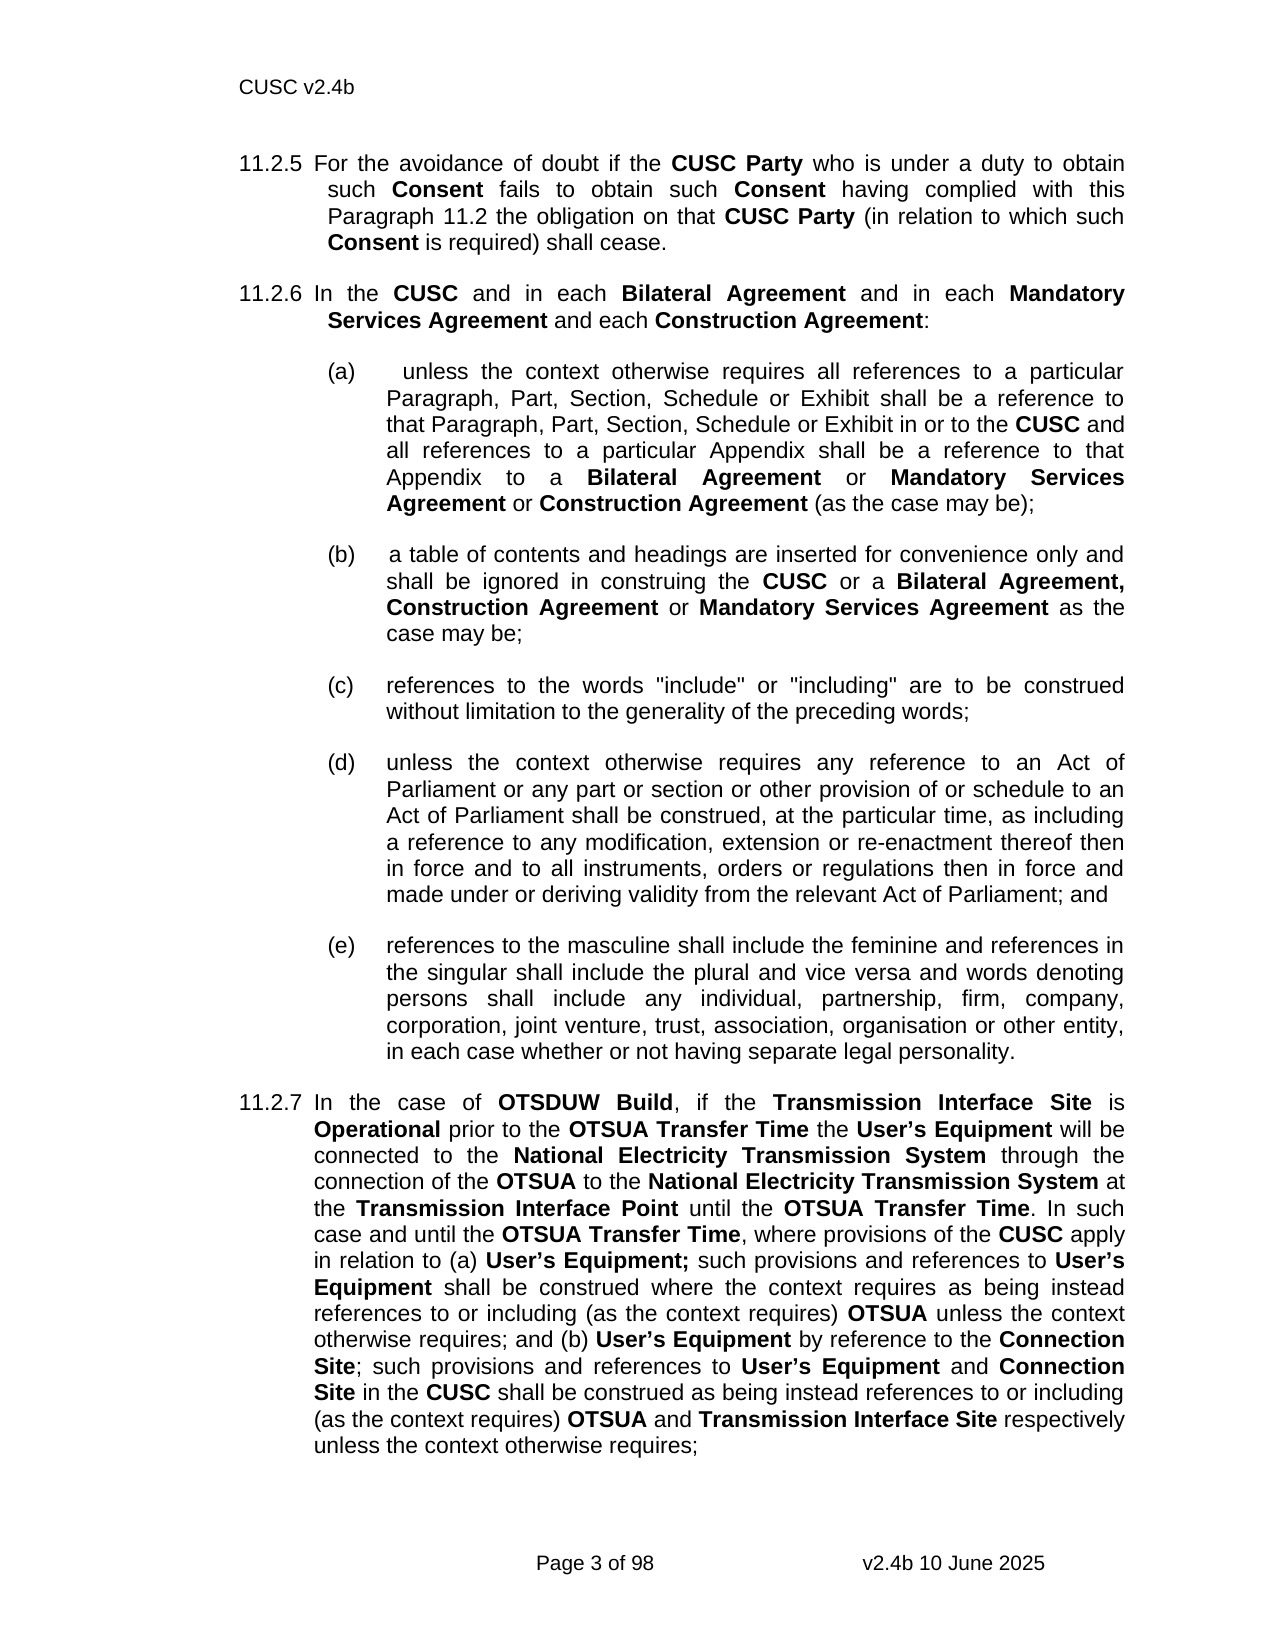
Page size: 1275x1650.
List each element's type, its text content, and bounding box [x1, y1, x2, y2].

subtitle In the CUSC and in each Bilateral Agreement and in each Mandatory Services Agreement and each Construction Agreement: [238, 280, 1125, 333]
subtitle For the avoidance of doubt if the CUSC Party who is under a duty to obtain such Consent fails to obtain such Consent having complied with this Paragraph 11.2 the obligation on that CUSC Party (in relation to which such Consent is required) shall cease. [238, 150, 1125, 255]
subtitle a table of contents and headings are inserted for convenience only and shall be ignored in construing the CUSC or a Bilateral Agreement, Construction Agreement or Mandatory Services Agreement as the case may be; [327, 541, 1125, 647]
subtitle unless the context otherwise requires all references to a particular Paragraph, Part, Section, Schedule or Exhibit shall be a reference to that Paragraph, Part, Section, Schedule or Exhibit in or to the CUSC and all references to a particular Appendix shall be a reference to that Appendix to a Bilateral Agreement or Mandatory Services Agreement or Construction Agreement (as the case may be); [327, 358, 1125, 516]
subtitle In the case of OTSDUW Build, if the Transmission Interface Site is Operational prior to the OTSUA Transfer Time the User’s Equipment will be connected to the National Electricity Transmission System through the connection of the OTSUA to the National Electricity Transmission System at the Transmission Interface Point until the OTSUA Transfer Time. In such case and until the OTSUA Transfer Time, where provisions of the CUSC apply in relation to (a) User’s Equipment; such provisions and references to User’s Equipment shall be construed where the context requires as being instead references to or including (as the context requires) OTSUA unless the context otherwise requires; and (b) User’s Equipment by reference to the Connection Site; such provisions and references to User’s Equipment and Connection Site in the CUSC shall be construed as being instead references to or including (as the context requires) OTSUA and Transmission Interface Site respectively unless the context otherwise requires; [238, 1089, 1125, 1458]
subtitle references to the masculine shall include the feminine and references in the singular shall include the plural and vice versa and words denoting persons shall include any individual, partnership, firm, company, corporation, joint venture, trust, association, organisation or other entity, in each case whether or not having separate legal personality. [327, 932, 1125, 1064]
subtitle references to the words "include" or "including" are to be construed without limitation to the generality of the preceding words; [327, 672, 1125, 724]
subtitle unless the context otherwise requires any reference to an Act of Parliament or any part or section or other provision of or schedule to an Act of Parliament shall be construed, at the particular time, as including a reference to any modification, extension or re-enactment thereof then in force and to all instruments, orders or regulations then in force and made under or deriving validity from the relevant Act of Parliament; and [327, 749, 1125, 907]
